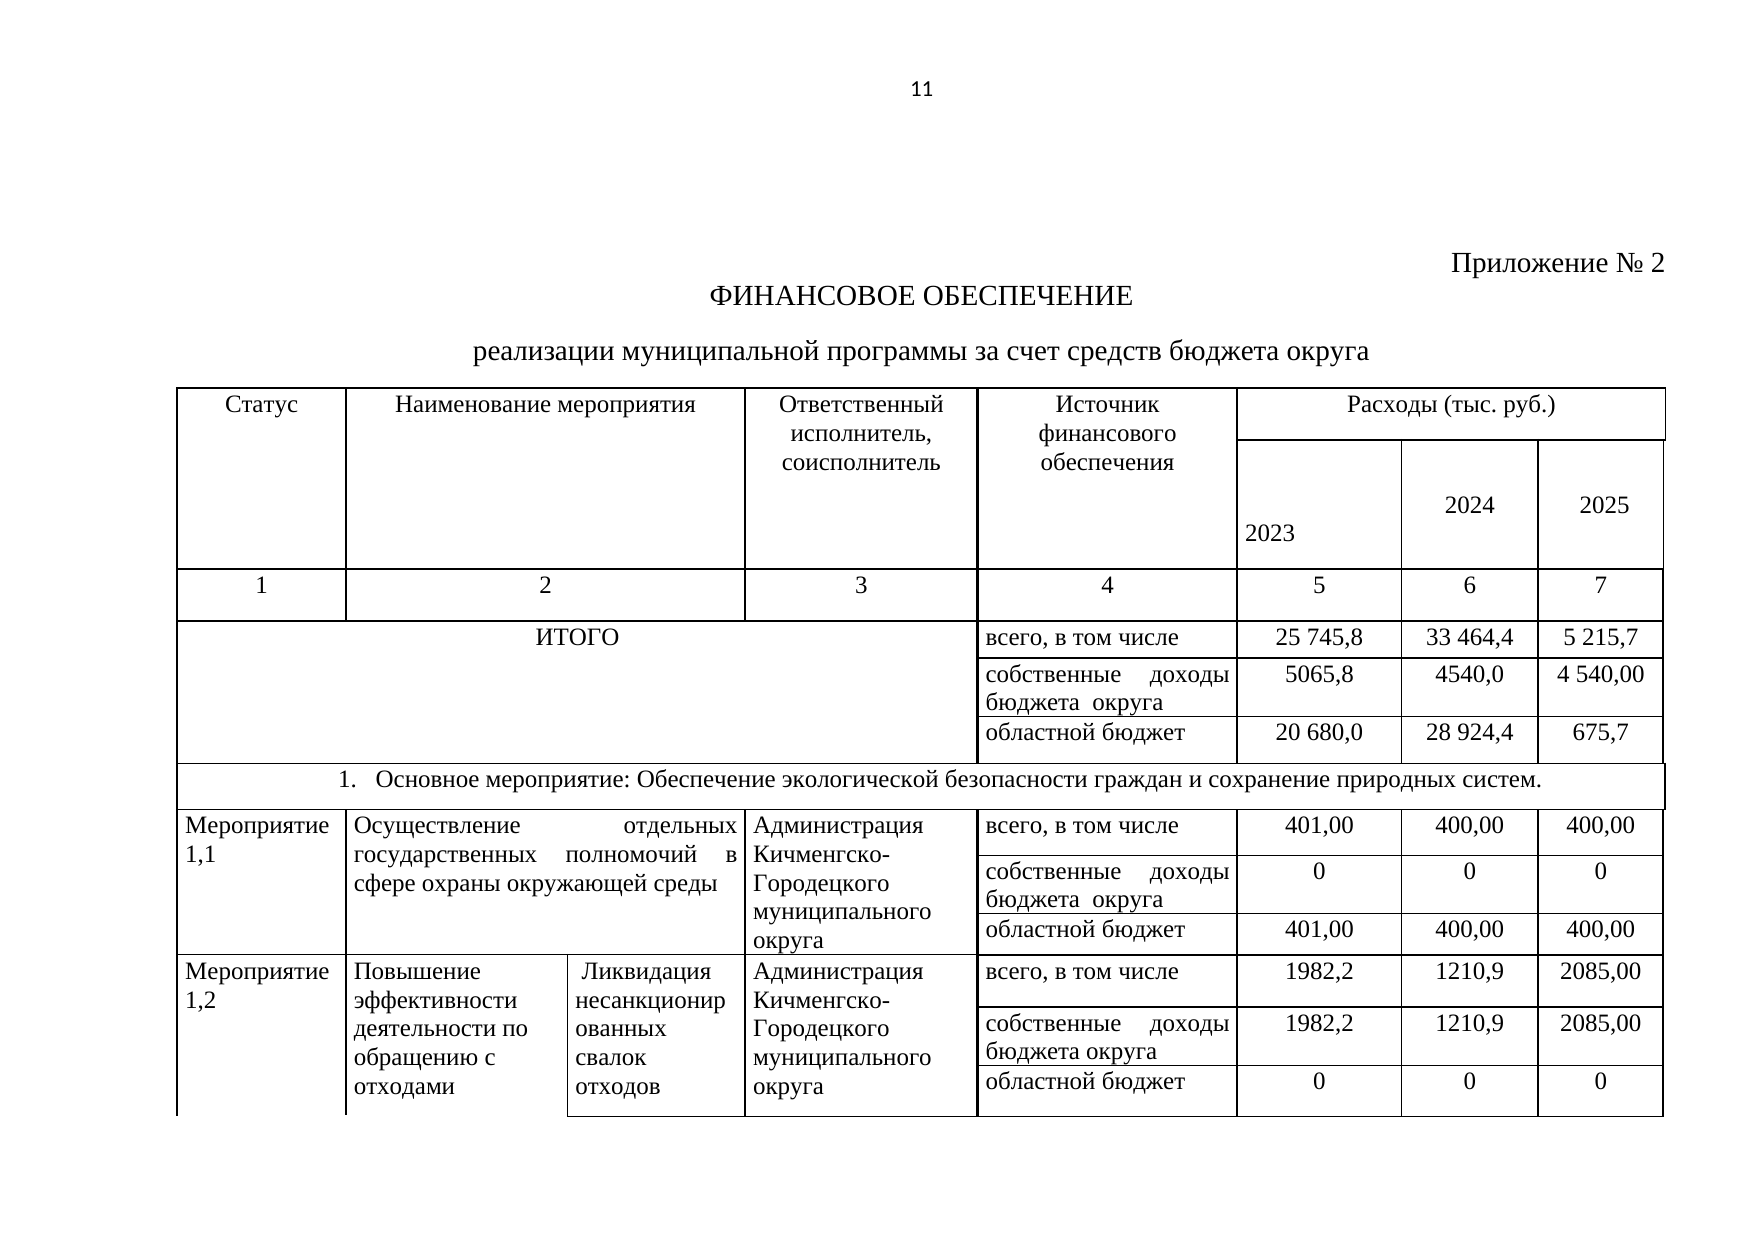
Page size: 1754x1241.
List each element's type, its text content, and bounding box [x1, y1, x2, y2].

table_cell всего, в том числе [979, 956, 1236, 1006]
table_cell 0 [1402, 856, 1537, 913]
table_cell 0 [1402, 1066, 1537, 1116]
table_cell 2024 [1402, 441, 1537, 568]
table_cell областной бюджет [979, 914, 1236, 954]
table_cell Осуществление отдельных государственных полномочий в сфере охраны окружающей среды [347, 810, 744, 954]
table_cell 0 [1539, 1066, 1662, 1116]
table_cell 4540,0 [1402, 659, 1537, 716]
table_cell 4 540,00 [1539, 659, 1662, 716]
table_cell собственные доходы бюджета округа [979, 856, 1236, 913]
table_cell Администрация Кичменгско-Городецкого муниципального округа [746, 810, 976, 954]
table_header Ответственный исполнитель, соисполнитель [746, 389, 976, 568]
table_cell Повышение эффективности деятельности по обращению с отходами [346, 955, 567, 1116]
table_cell Ликвидация несанкционированных свалок отходов [568, 955, 744, 1116]
table_cell Мероприятие 1,1 [178, 810, 345, 954]
table_cell всего, в том числе [979, 810, 1236, 855]
table_cell 6 [1402, 570, 1537, 620]
text Приложение № 2 [177, 245, 1665, 278]
table_cell 4 [979, 570, 1236, 620]
text реализации муниципальной программы за счет средств бюджета округа [177, 333, 1665, 366]
table_cell 400,00 [1402, 914, 1537, 954]
table_header Расходы (тыс. руб.) [1238, 389, 1665, 439]
table_cell 5 215,7 [1539, 622, 1662, 657]
table_header Источник финансового обеспечения [979, 389, 1236, 568]
table_cell Основное мероприятие: Обеспечение экологической безопасности граждан и сохранение природных систем. [178, 764, 1664, 809]
table_cell ИТОГО [178, 622, 976, 763]
table_cell 400,00 [1539, 810, 1662, 855]
table_cell 0 [1238, 856, 1401, 913]
table_cell 1982,2 [1238, 956, 1401, 1006]
table_cell собственные доходы бюджета округа [979, 659, 1236, 716]
table_cell 2085,00 [1539, 956, 1662, 1006]
table_cell 5065,8 [1238, 659, 1401, 716]
table_cell 5 [1238, 570, 1401, 620]
table_cell 25 745,8 [1238, 622, 1401, 657]
table_cell 401,00 [1238, 914, 1401, 954]
table_header Наименование мероприятия [347, 389, 744, 568]
table_cell 1210,9 [1402, 1008, 1537, 1065]
table_cell 401,00 [1238, 810, 1401, 855]
table_cell 1210,9 [1402, 956, 1537, 1006]
table_cell 3 [746, 570, 976, 620]
table_cell 1982,2 [1238, 1008, 1401, 1065]
table_cell 2 [347, 570, 744, 620]
table_cell 2025 [1539, 441, 1663, 568]
table_cell 2023 [1238, 441, 1401, 568]
table_header Статус [178, 389, 345, 568]
table_cell всего, в том числе [979, 622, 1236, 657]
table_cell 20 680,0 [1238, 717, 1401, 763]
table_cell 0 [1539, 856, 1662, 913]
table_cell собственные доходы бюджета округа [979, 1008, 1236, 1065]
table_cell 2085,00 [1539, 1008, 1662, 1065]
table_cell 0 [1238, 1066, 1401, 1116]
table_cell областной бюджет [979, 717, 1236, 763]
table_cell 33 464,4 [1402, 622, 1537, 657]
table_cell 28 924,4 [1402, 717, 1537, 763]
text Финансовое обеспечение [177, 278, 1665, 312]
table_cell областной бюджет [979, 1066, 1236, 1116]
table_cell 7 [1539, 570, 1662, 620]
table_cell 400,00 [1539, 914, 1662, 954]
table_cell 400,00 [1402, 810, 1537, 855]
table_cell 675,7 [1539, 717, 1662, 763]
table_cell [746, 955, 976, 1116]
table_cell 1 [178, 570, 345, 620]
table_cell Мероприятие 1,2 [178, 955, 346, 1116]
